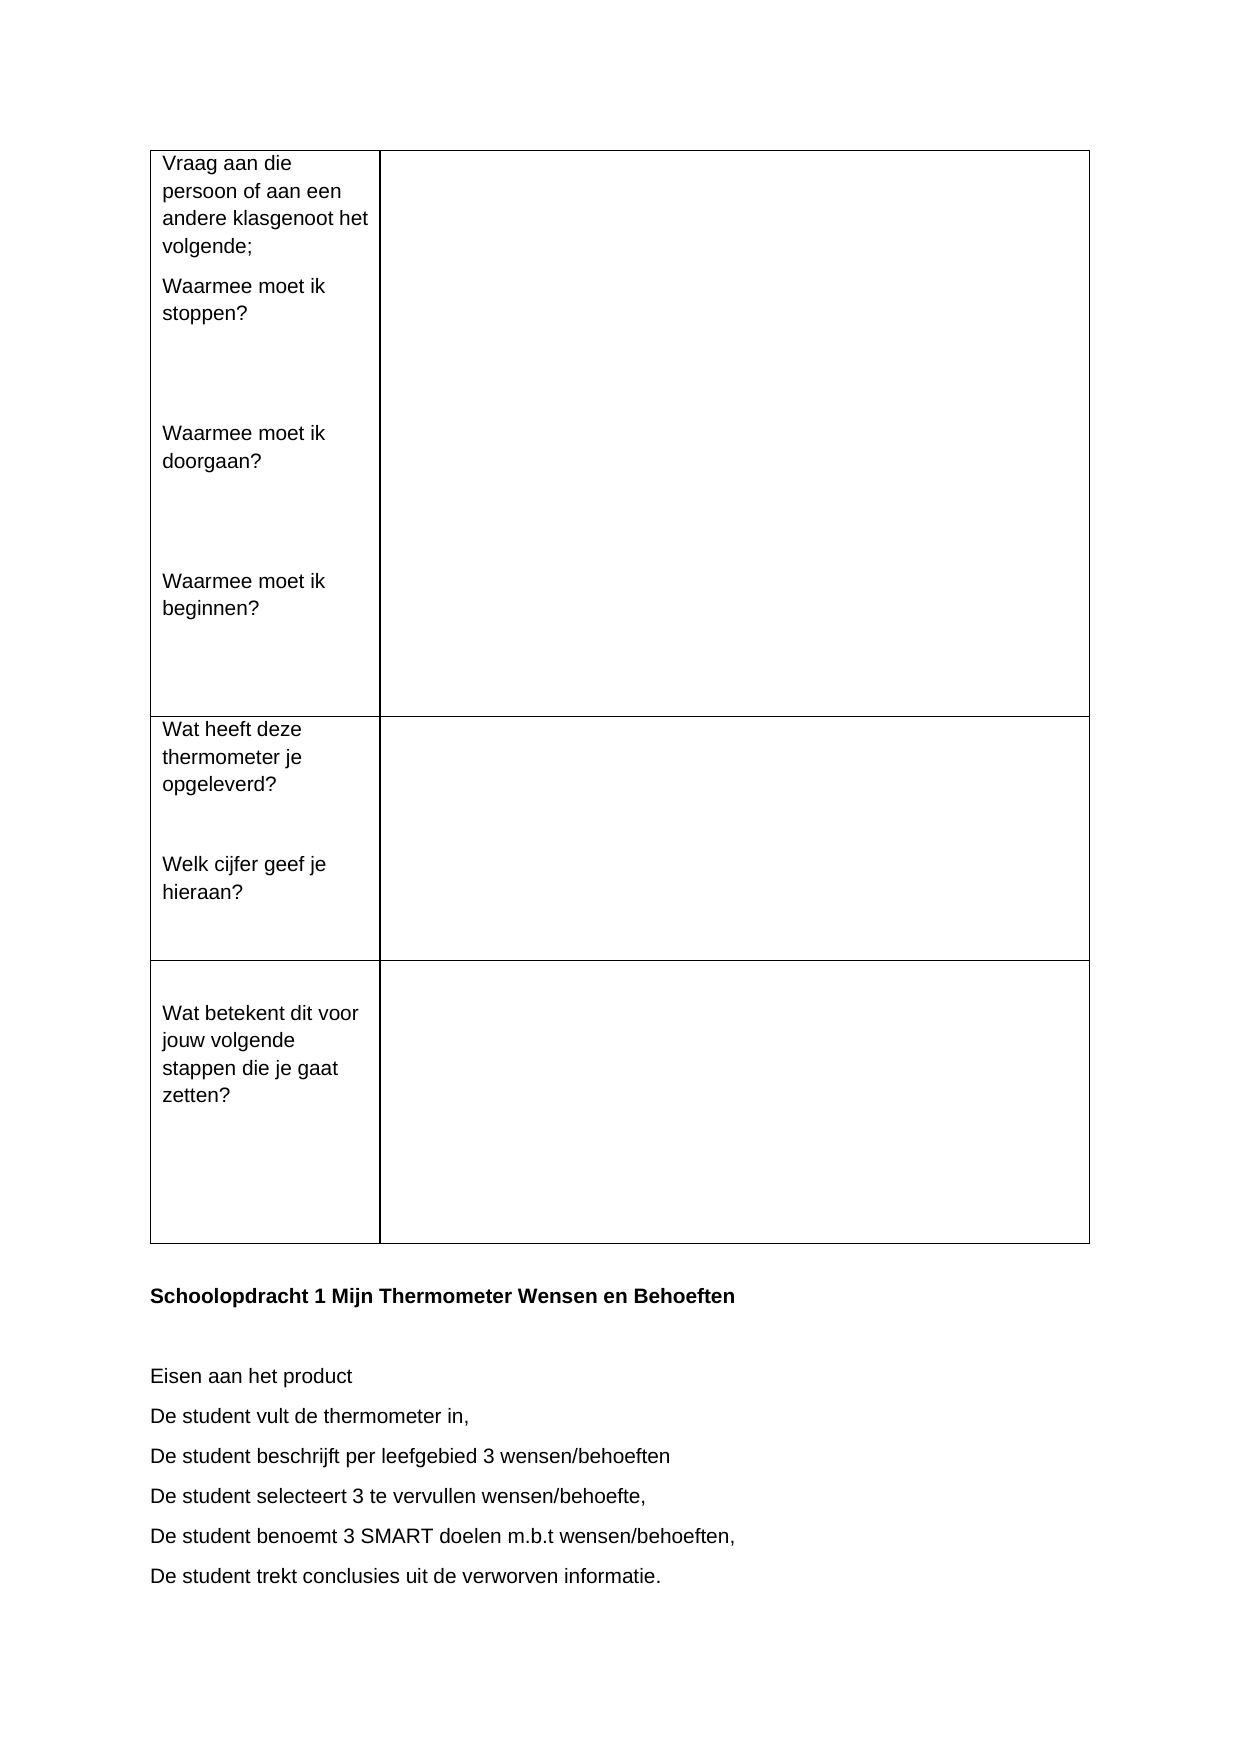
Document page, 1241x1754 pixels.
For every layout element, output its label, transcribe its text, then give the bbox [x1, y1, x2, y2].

table_cell [381, 961, 1089, 1243]
text De student benoemt 3 SMART doelen m.b.t wensen/behoeften, [150, 1524, 1090, 1548]
text De student trekt conclusies uit de verworven informatie. [150, 1564, 1090, 1588]
text De student beschrijft per leefgebied 3 wensen/behoeften [150, 1444, 1090, 1468]
table_cell Wat heeft deze thermometer je opgeleverd? Welk cijfer geef je hieraan? [151, 717, 379, 959]
table_header [381, 151, 1089, 716]
text Eisen aan het product [150, 1364, 1090, 1388]
table_header Vraag aan die persoon of aan een andere klasgenoot het volgende; Waarmee moet ik stoppen? Waarmee moet ik doorgaan? Waarmee moet ik beginnen? [151, 151, 379, 716]
text De student vult de thermometer in, [150, 1404, 1090, 1428]
text De student selecteert 3 te vervullen wensen/behoefte, [150, 1484, 1090, 1508]
table_cell Wat betekent dit voor jouw volgende stappen die je gaat zetten? [151, 961, 379, 1243]
table_cell [381, 717, 1089, 959]
text Schoolopdracht 1 Mijn Thermometer Wensen en Behoeften [150, 1284, 1090, 1308]
